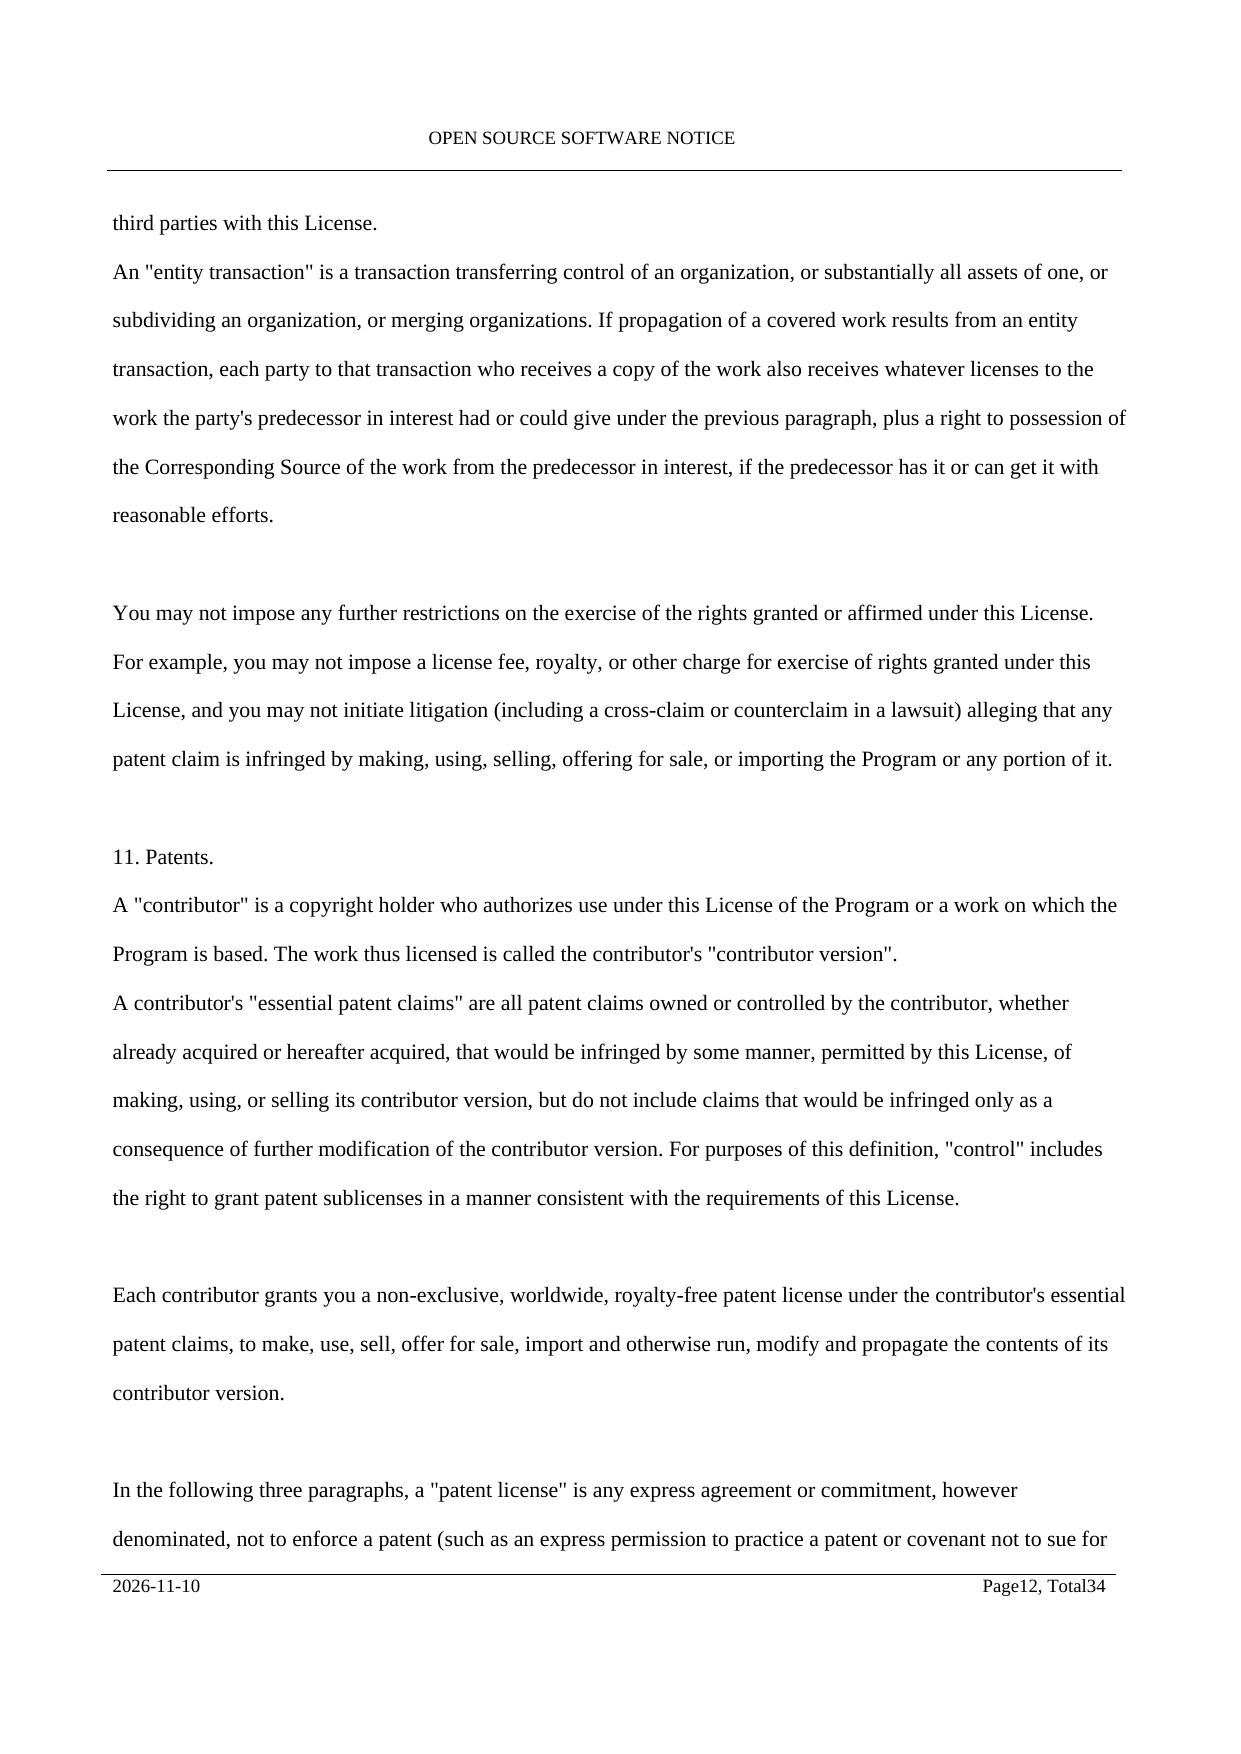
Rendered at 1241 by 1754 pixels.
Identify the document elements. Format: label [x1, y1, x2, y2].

text [112, 206, 1128, 1555]
